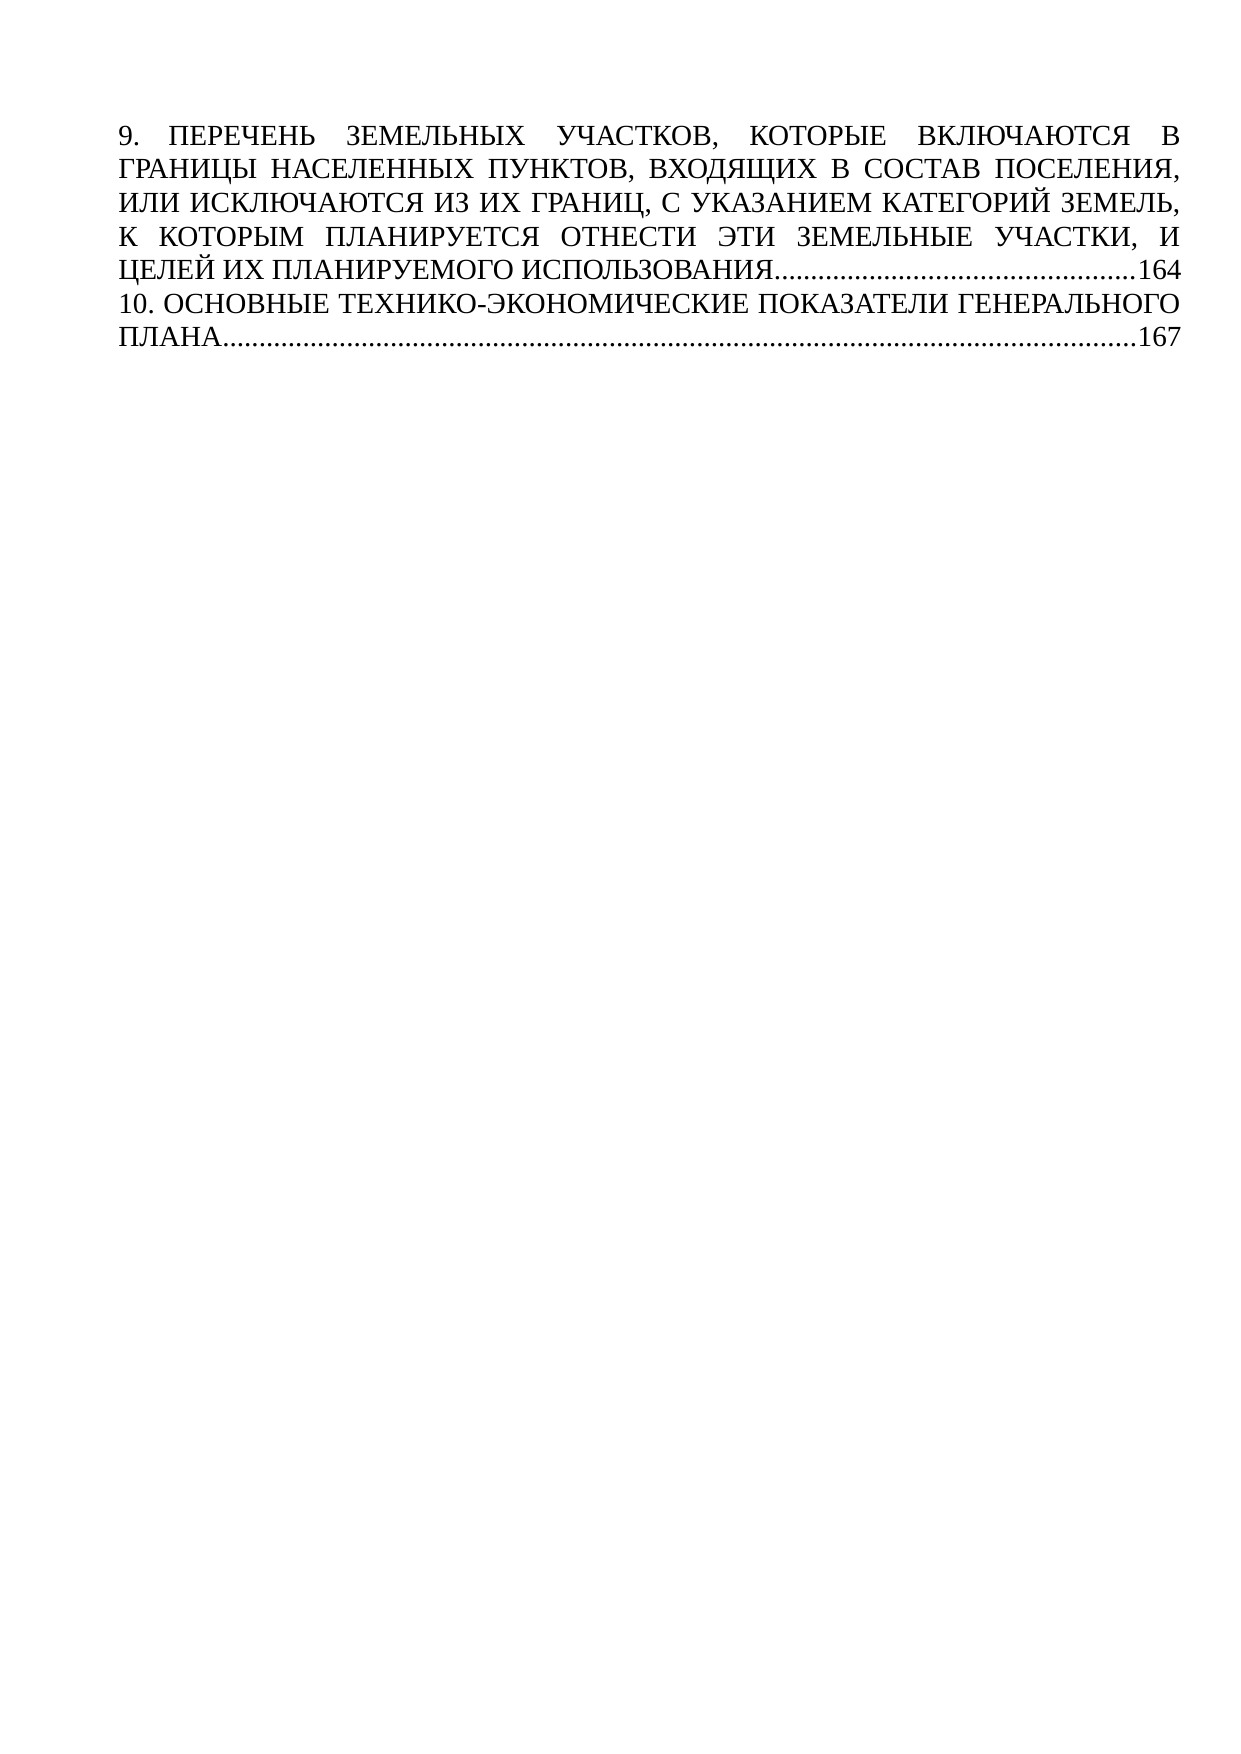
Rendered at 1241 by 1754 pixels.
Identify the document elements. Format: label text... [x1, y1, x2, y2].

text 10. ОСНОВНЫЕ ТЕХНИКО-ЭКОНОМИЧЕСКИЕ ПОКАЗАТЕЛИ ГЕНЕРАЛЬНОГО ПЛАНА 167 [118, 286, 1181, 353]
text 9. ПЕРЕЧЕНЬ ЗЕМЕЛЬНЫХ УЧАСТКОВ, КОТОРЫЕ ВКЛЮЧАЮТСЯ В ГРАНИЦЫ НАСЕЛЕННЫХ ПУНКТОВ, ВХОДЯЩИХ В СОСТАВ ПОСЕЛЕНИЯ, ИЛИ ИСКЛЮЧАЮТСЯ ИЗ ИХ ГРАНИЦ, С УКАЗАНИЕМ КАТЕГОРИЙ ЗЕМЕЛЬ, К КОТОРЫМ ПЛАНИРУЕТСЯ ОТНЕСТИ ЭТИ ЗЕМЕЛЬНЫЕ УЧАСТКИ, И ЦЕЛЕЙ ИХ ПЛАНИРУЕМОГО ИСПОЛЬЗОВАНИЯ 164 [118, 118, 1181, 286]
